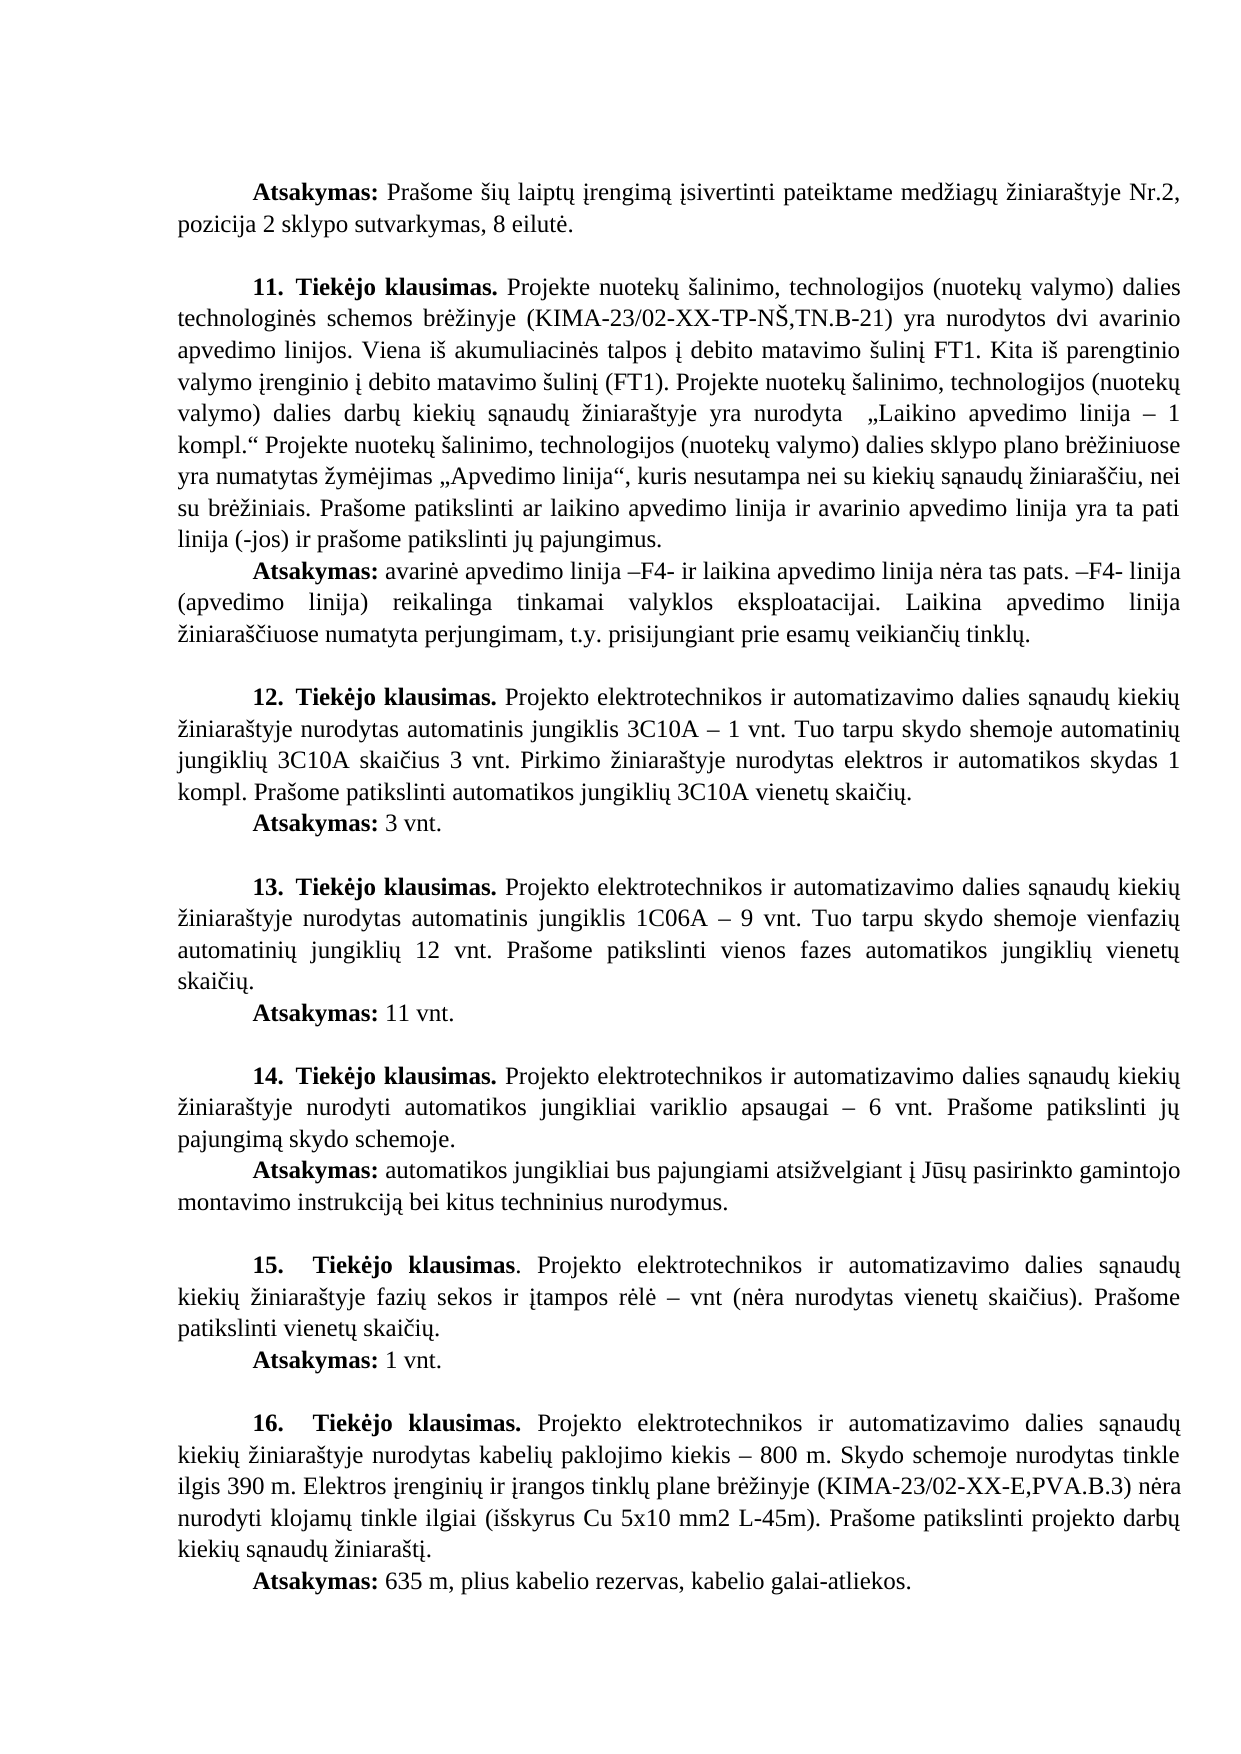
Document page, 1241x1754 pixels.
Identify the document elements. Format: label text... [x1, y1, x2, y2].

list Tiekėjo klausimas. Projekto elektrotechnikos ir automatizavimo dalies sąnaudų kiekių žiniaraštyje nurodyti automatikos jungikliai variklio apsaugai – 6 vnt. Prašome patikslinti jų pajungimą skydo schemoje. [177, 1061, 1181, 1153]
text Atsakymas: automatikos jungikliai bus pajungiami atsižvelgiant į Jūsų pasirinkto gamintojo montavimo instrukciją bei kitus techninius nurodymus. [177, 1156, 1181, 1216]
text Atsakymas: 3 vnt. [177, 808, 1181, 837]
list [177, 1408, 1181, 1563]
text Atsakymas: 11 vnt. [177, 998, 1181, 1027]
list Tiekėjo klausimas. Projekto elektrotechnikos ir automatizavimo dalies sąnaudų kiekių žiniaraštyje fazių sekos ir įtampos rėlė – vnt (nėra nurodytas vienetų skaičius). Prašome patikslinti vienetų skaičių. [177, 1250, 1181, 1342]
text Atsakymas: Prašome šių laiptų įrengimą įsivertinti pateiktame medžiagų žiniaraštyje Nr.2, pozicija 2 sklypo sutvarkymas, 8 eilutė. [177, 177, 1181, 237]
text Atsakymas: 635 m, plius kabelio rezervas, kabelio galai-atliekos. [177, 1566, 1181, 1595]
text Atsakymas: avarinė apvedimo linija –F4- ir laikina apvedimo linija nėra tas pats. –F4- linija (apvedimo linija) reikalinga tinkamai valyklos eksploatacijai. Laikina apvedimo linija žiniaraščiuose numatyta perjungimam, t.y. prisijungiant prie esamų veikiančių tinklų. [177, 556, 1181, 648]
list Tiekėjo klausimas. Projekto elektrotechnikos ir automatizavimo dalies sąnaudų kiekių žiniaraštyje nurodytas automatinis jungiklis 1C06A – 9 vnt. Tuo tarpu skydo shemoje vienfazių automatinių jungiklių 12 vnt. Prašome patikslinti vienos fazes automatikos jungiklių vienetų skaičių. [177, 872, 1181, 995]
list Tiekėjo klausimas. Projekto elektrotechnikos ir automatizavimo dalies sąnaudų kiekių žiniaraštyje nurodytas automatinis jungiklis 3C10A – 1 vnt. Tuo tarpu skydo shemoje automatinių jungiklių 3C10A skaičius 3 vnt. Pirkimo žiniaraštyje nurodytas elektros ir automatikos skydas 1 kompl. Prašome patikslinti automatikos jungiklių 3C10A vienetų skaičių. [177, 682, 1181, 806]
list Tiekėjo klausimas. Projekte nuotekų šalinimo, technologijos (nuotekų valymo) dalies technologinės schemos brėžinyje (KIMA-23/02-XX-TP-NŠ,TN.B-21) yra nurodytos dvi avarinio apvedimo linijos. Viena iš akumuliacinės talpos į debito matavimo šulinį FT1. Kita iš parengtinio valymo įrenginio į debito matavimo šulinį (FT1). Projekte nuotekų šalinimo, technologijos (nuotekų valymo) dalies darbų kiekių sąnaudų žiniaraštyje yra nurodyta „Laikino apvedimo linija – 1 kompl.“ Projekte nuotekų šalinimo, technologijos (nuotekų valymo) dalies sklypo plano brėžiniuose yra numatytas žymėjimas „Apvedimo linija“, kuris nesutampa nei su kiekių sąnaudų žiniaraščiu, nei su brėžiniais. Prašome patikslinti ar laikino apvedimo linija ir avarinio apvedimo linija yra ta pati linija (-jos) ir prašome patikslinti jų pajungimus. [177, 272, 1181, 553]
text Atsakymas: 1 vnt. [177, 1345, 1181, 1374]
